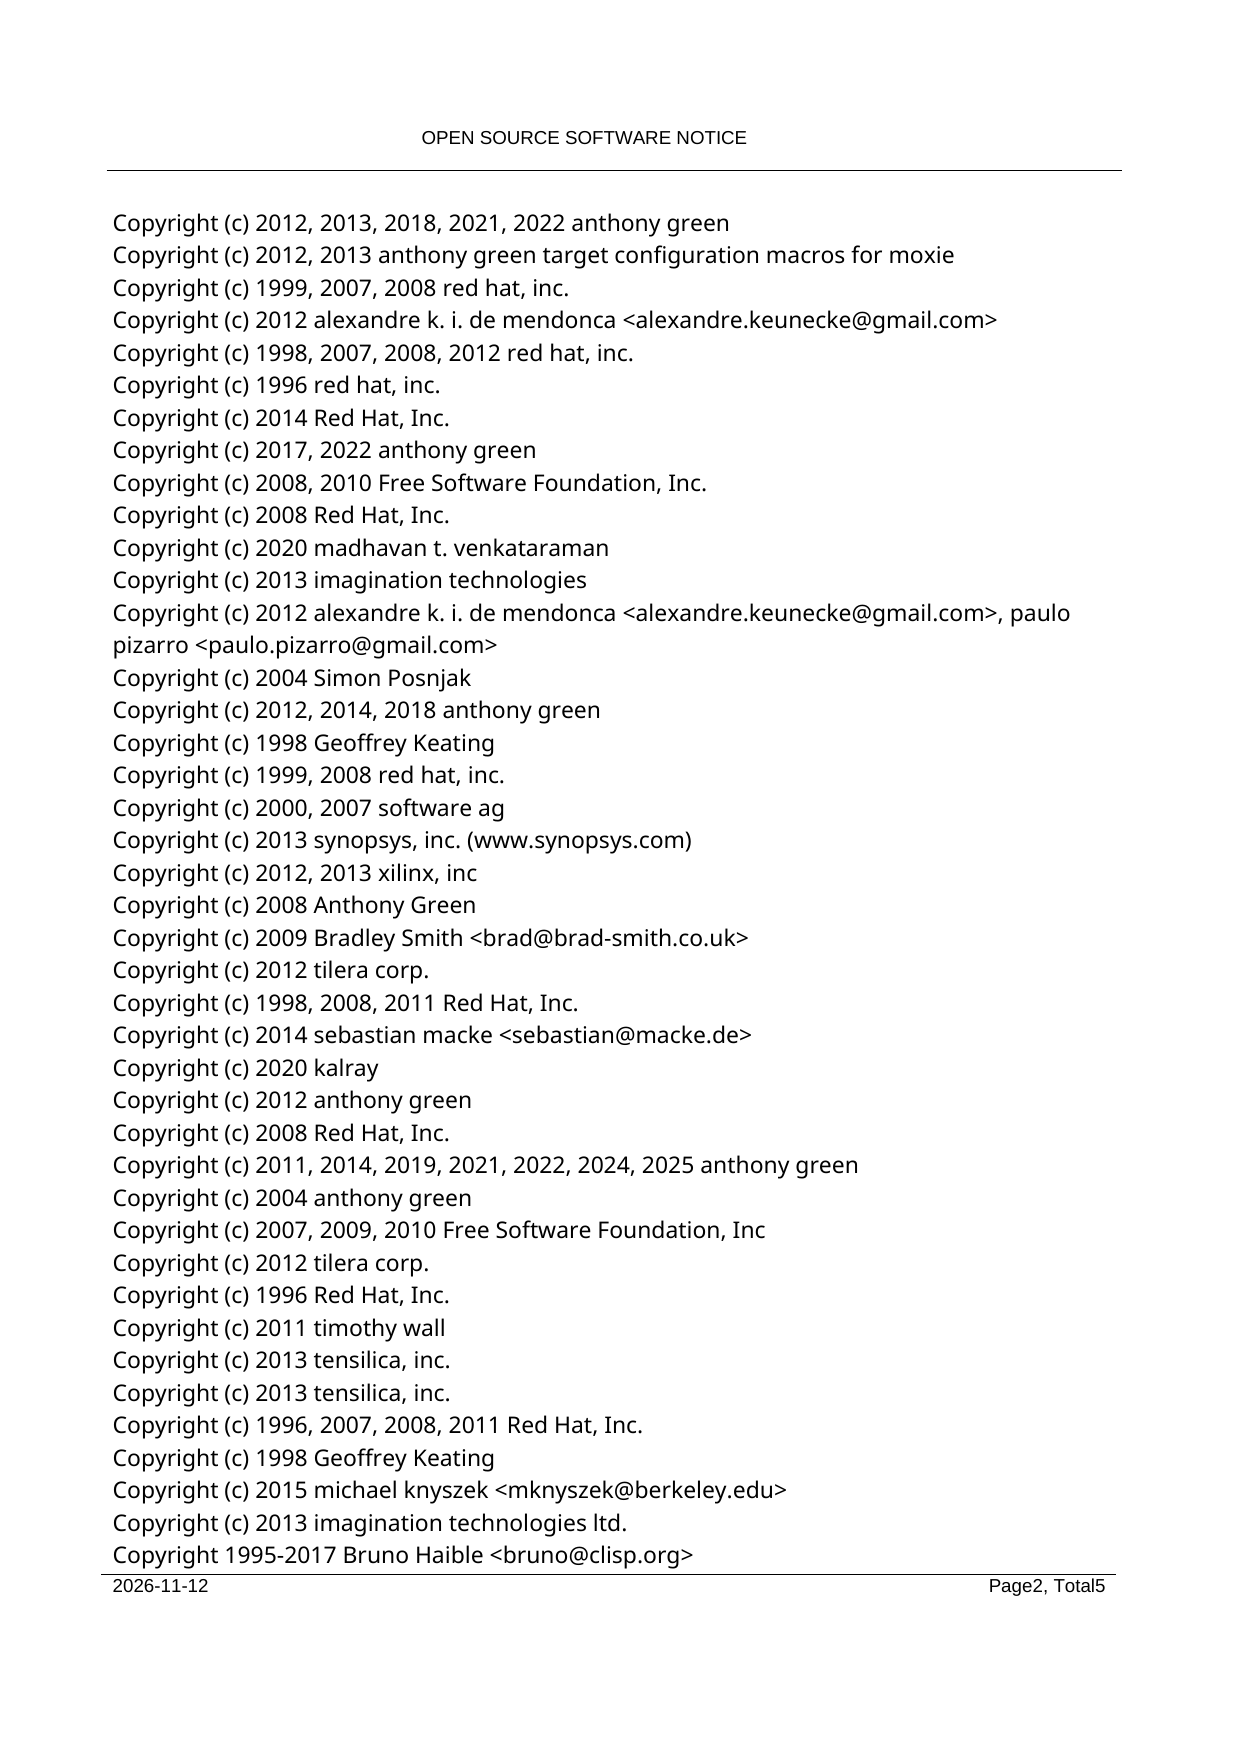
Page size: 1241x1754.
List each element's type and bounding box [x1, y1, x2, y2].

text [112, 206, 1128, 1571]
